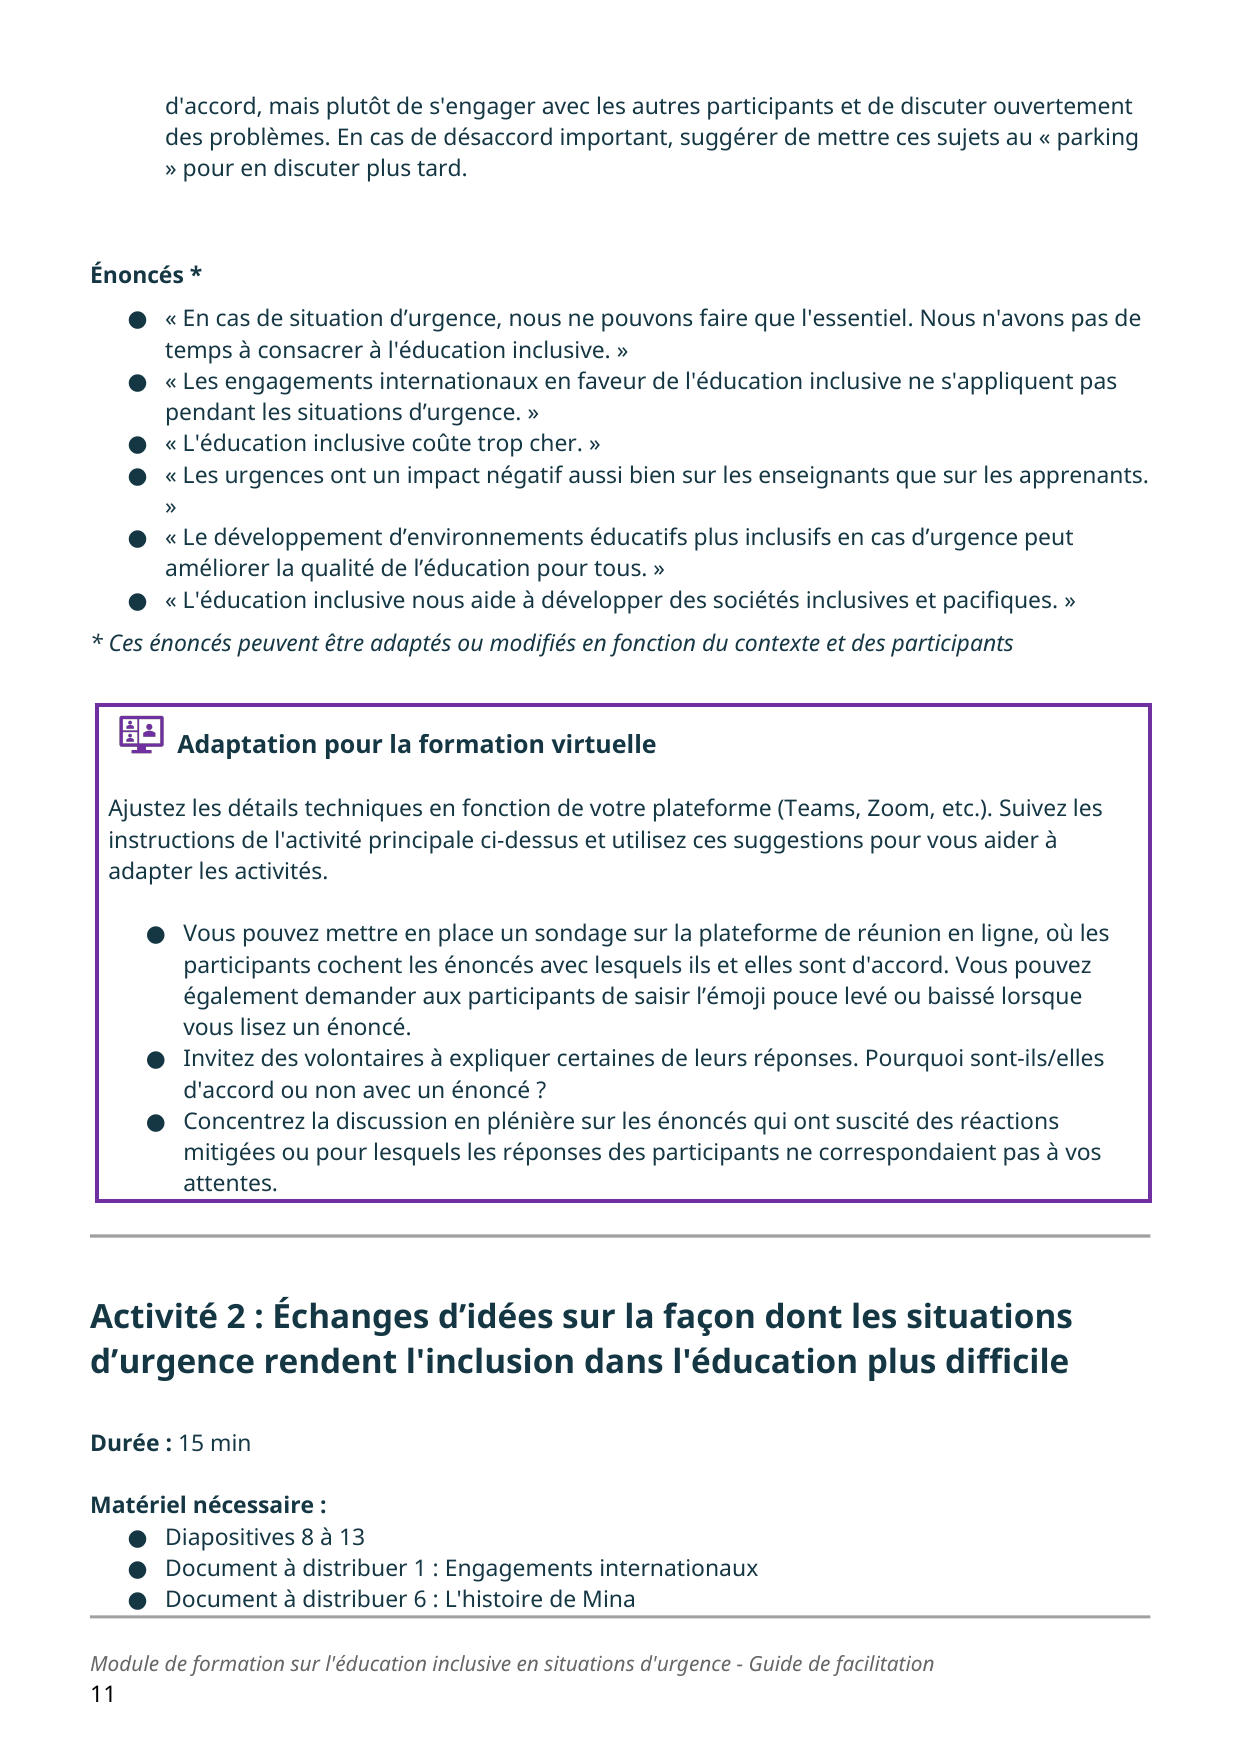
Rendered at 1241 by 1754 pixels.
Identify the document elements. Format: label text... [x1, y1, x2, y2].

list « En cas de situation d’urgence, nous ne pouvons faire que l'essentiel. Nous n'avons pas de temps à consacrer à l'éducation inclusive. » [127, 302, 1150, 365]
list « Les urgences ont un impact négatif aussi bien sur les enseignants que sur les apprenants. » [127, 459, 1150, 521]
text Énoncés * [90, 259, 1150, 290]
list « Les engagements internationaux en faveur de l'éducation inclusive ne s'appliquent pas pendant les situations d’urgence. » [127, 365, 1150, 427]
list « L'éducation inclusive nous aide à développer des sociétés inclusives et pacifiques. » [127, 584, 1150, 615]
text * Ces énoncés peuvent être adaptés ou modifiés en fonction du contexte et des participants [90, 627, 1150, 659]
list « L'éducation inclusive coûte trop cher. » [127, 427, 1150, 459]
table_header Adaptation pour la formation virtuelle Ajustez les détails techniques en fonction de votre plateforme (Teams, Zoom, etc.). Suivez les instructions de l'activité principale ci-dessus et utilisez ces suggestions pour vous aider à adapter les activités. Vous pouvez mettre en place un sondage sur la plateforme de réunion en ligne, où les participants cochent les énoncés avec lesquels ils et elles sont d'accord. Vous pouvez également demander aux participants de saisir l’émoji pouce levé ou baissé lorsque vous lisez un énoncé. Invitez des volontaires à expliquer certaines de leurs réponses. Pourquoi sont-ils/elles d'accord ou non avec un énoncé ? Concentrez la discussion en plénière sur les énoncés qui ont suscité des réactions mitigées ou pour lesquels les réponses des participants ne correspondaient pas à vos attentes. [99, 707, 1148, 1198]
list Document à distribuer 1 : Engagements internationaux [127, 1552, 1150, 1583]
list Diapositives 8 à 13 [127, 1521, 1150, 1552]
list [127, 90, 1150, 184]
picture [116, 708, 168, 761]
subtitle Activité 2 : Échanges d’idées sur la façon dont les situations d’urgence rendent l'inclusion dans l'éducation plus difficile [90, 1292, 1150, 1383]
text Matériel nécessaire : [90, 1489, 1150, 1521]
text Durée : 15 min [90, 1427, 1150, 1458]
list Document à distribuer 6 : L'histoire de Mina [127, 1583, 1150, 1614]
list « Le développement d’environnements éducatifs plus inclusifs en cas d’urgence peut améliorer la qualité de l’éducation pour tous. » [127, 521, 1150, 584]
